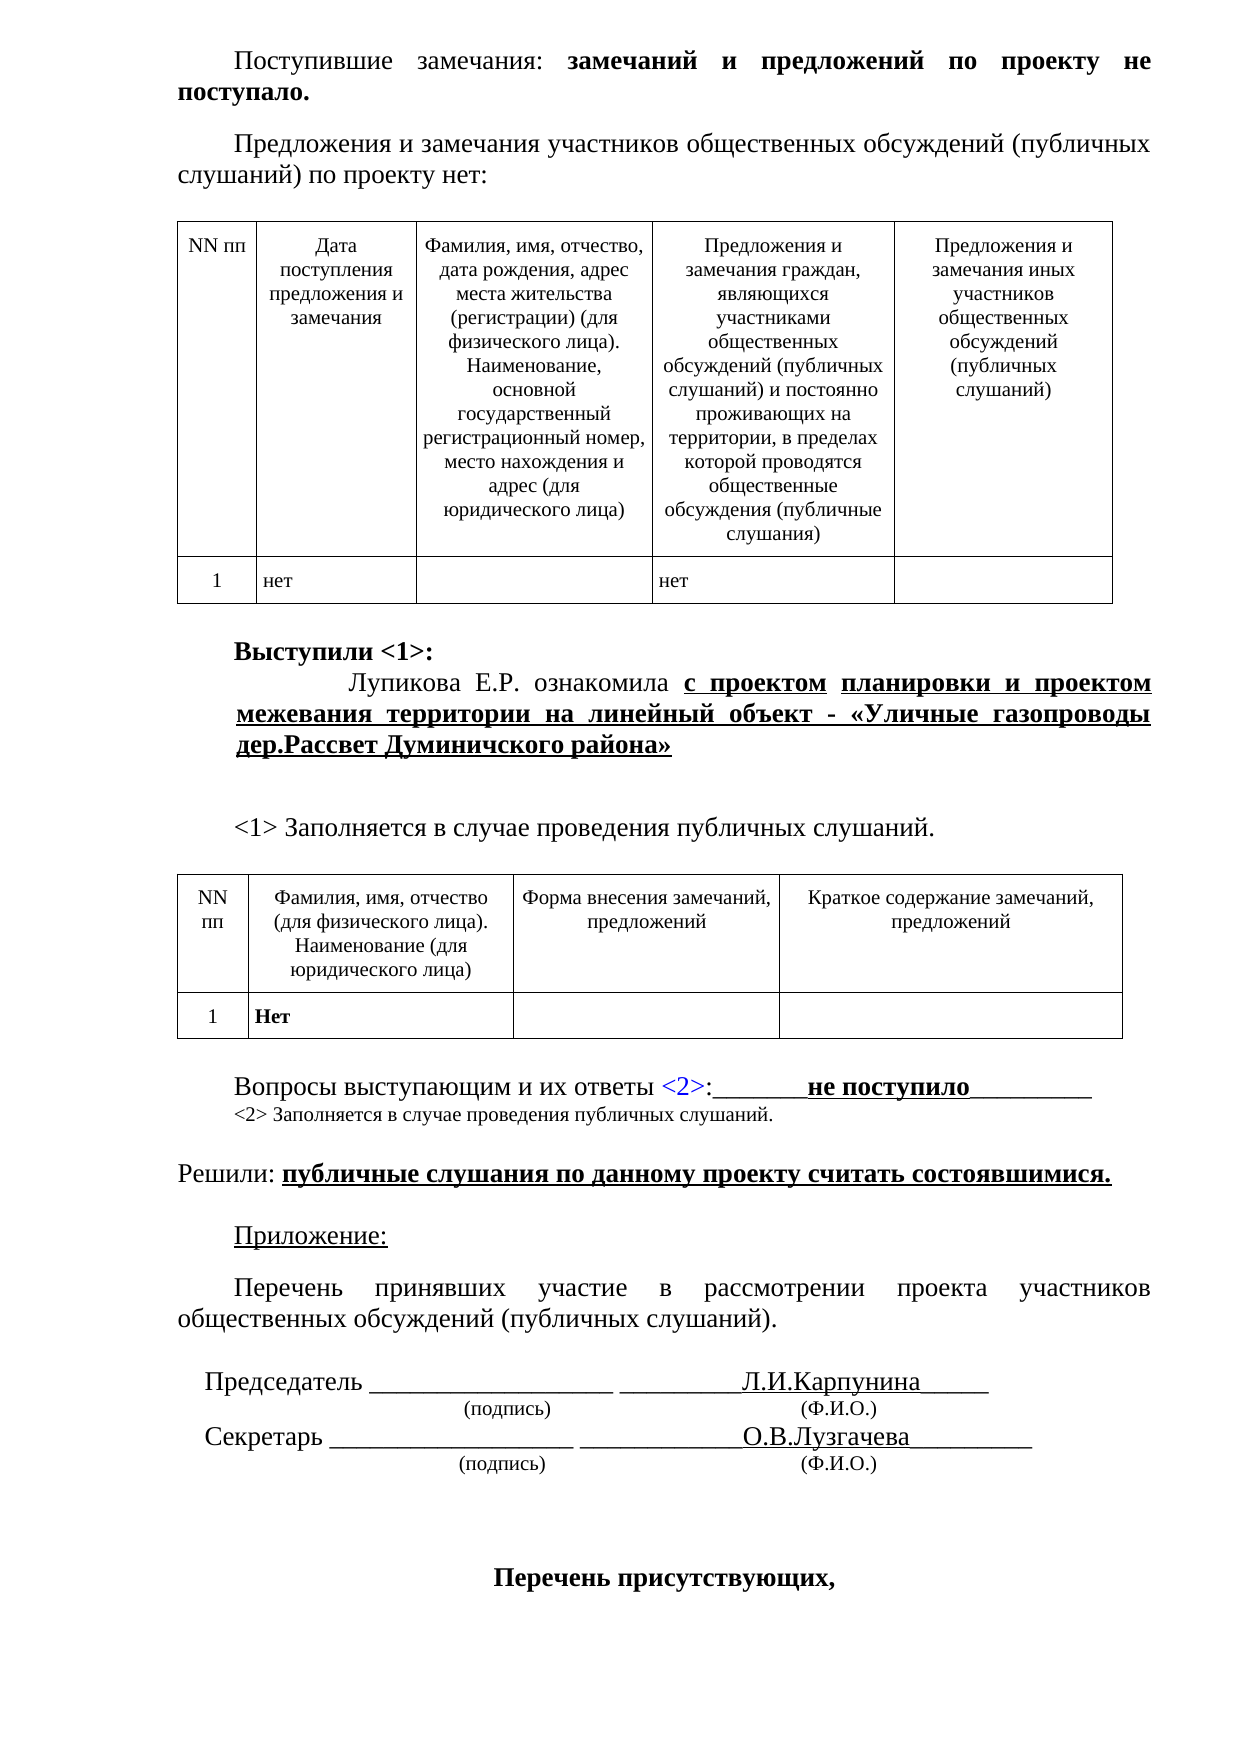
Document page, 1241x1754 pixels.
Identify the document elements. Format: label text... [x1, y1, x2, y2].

text Председатель __________________ _________Л.И.Карпунина_____ [177, 1364, 1152, 1396]
text (подпись) (Ф.И.О.) [177, 1451, 1152, 1475]
table_header Краткое содержание замечаний, предложений [780, 875, 1122, 992]
text Предложения и замечания участников общественных обсуждений (публичных слушаний) по проекту нет: [177, 127, 1152, 190]
text (подпись) (Ф.И.О.) [177, 1396, 1152, 1420]
text <2> Заполняется в случае проведения публичных слушаний. [177, 1102, 1152, 1126]
table_header Предложения и замечания граждан, являющихся участниками общественных обсуждений (публичных слушаний) и постоянно проживающих на территории, в пределах которой проводятся общественные обсуждения (публичные слушания) [653, 222, 894, 556]
text Выступили <1>: [177, 634, 1152, 666]
text Приложение: [177, 1219, 1152, 1250]
table_header Форма внесения замечаний, предложений [514, 875, 779, 992]
table_cell [417, 557, 652, 602]
table_header Фамилия, имя, отчество, дата рождения, адрес места жительства (регистрации) (для физического лица). Наименование, основной государственный регистрационный номер, место нахождения и адрес (для юридического лица) [417, 222, 652, 556]
table_cell 1 [178, 557, 256, 602]
table_cell нет [653, 557, 894, 602]
text Секретарь __________________ ____________О.В.Лузгачева_________ [177, 1420, 1152, 1451]
text Вопросы выступающим и их ответы <2>:_______не поступило_________ [177, 1071, 1152, 1102]
table_cell [780, 993, 1122, 1038]
text Решили: публичные слушания по данному проекту считать состоявшимися. [177, 1157, 1152, 1188]
text Поступившие замечания: замечаний и предложений по проекту не поступало. [177, 44, 1152, 107]
text Перечень принявших участие в рассмотрении проекта участников общественных обсуждений (публичных слушаний). [177, 1271, 1152, 1333]
table_cell [514, 993, 779, 1038]
text Перечень присутствующих, [177, 1561, 1152, 1592]
text <1> Заполняется в случае проведения публичных слушаний. [177, 811, 1152, 842]
table_cell Нет [249, 993, 513, 1038]
table_header Фамилия, имя, отчество (для физического лица). Наименование (для юридического лица) [249, 875, 513, 992]
table_cell 1 [178, 993, 248, 1038]
table_header NN пп [178, 875, 248, 992]
text Лупикова Е.Р. ознакомила с проектом планировки и проектом межевания территории на линейный объект - «Уличные газопроводы дер.Рассвет Думиничского района» [236, 666, 1152, 759]
table_header Дата поступления предложения и замечания [257, 222, 416, 556]
table_header Предложения и замечания иных участников общественных обсуждений (публичных слушаний) [895, 222, 1112, 556]
table_header NN пп [178, 222, 256, 556]
table_cell нет [257, 557, 416, 602]
table_cell [895, 557, 1112, 602]
